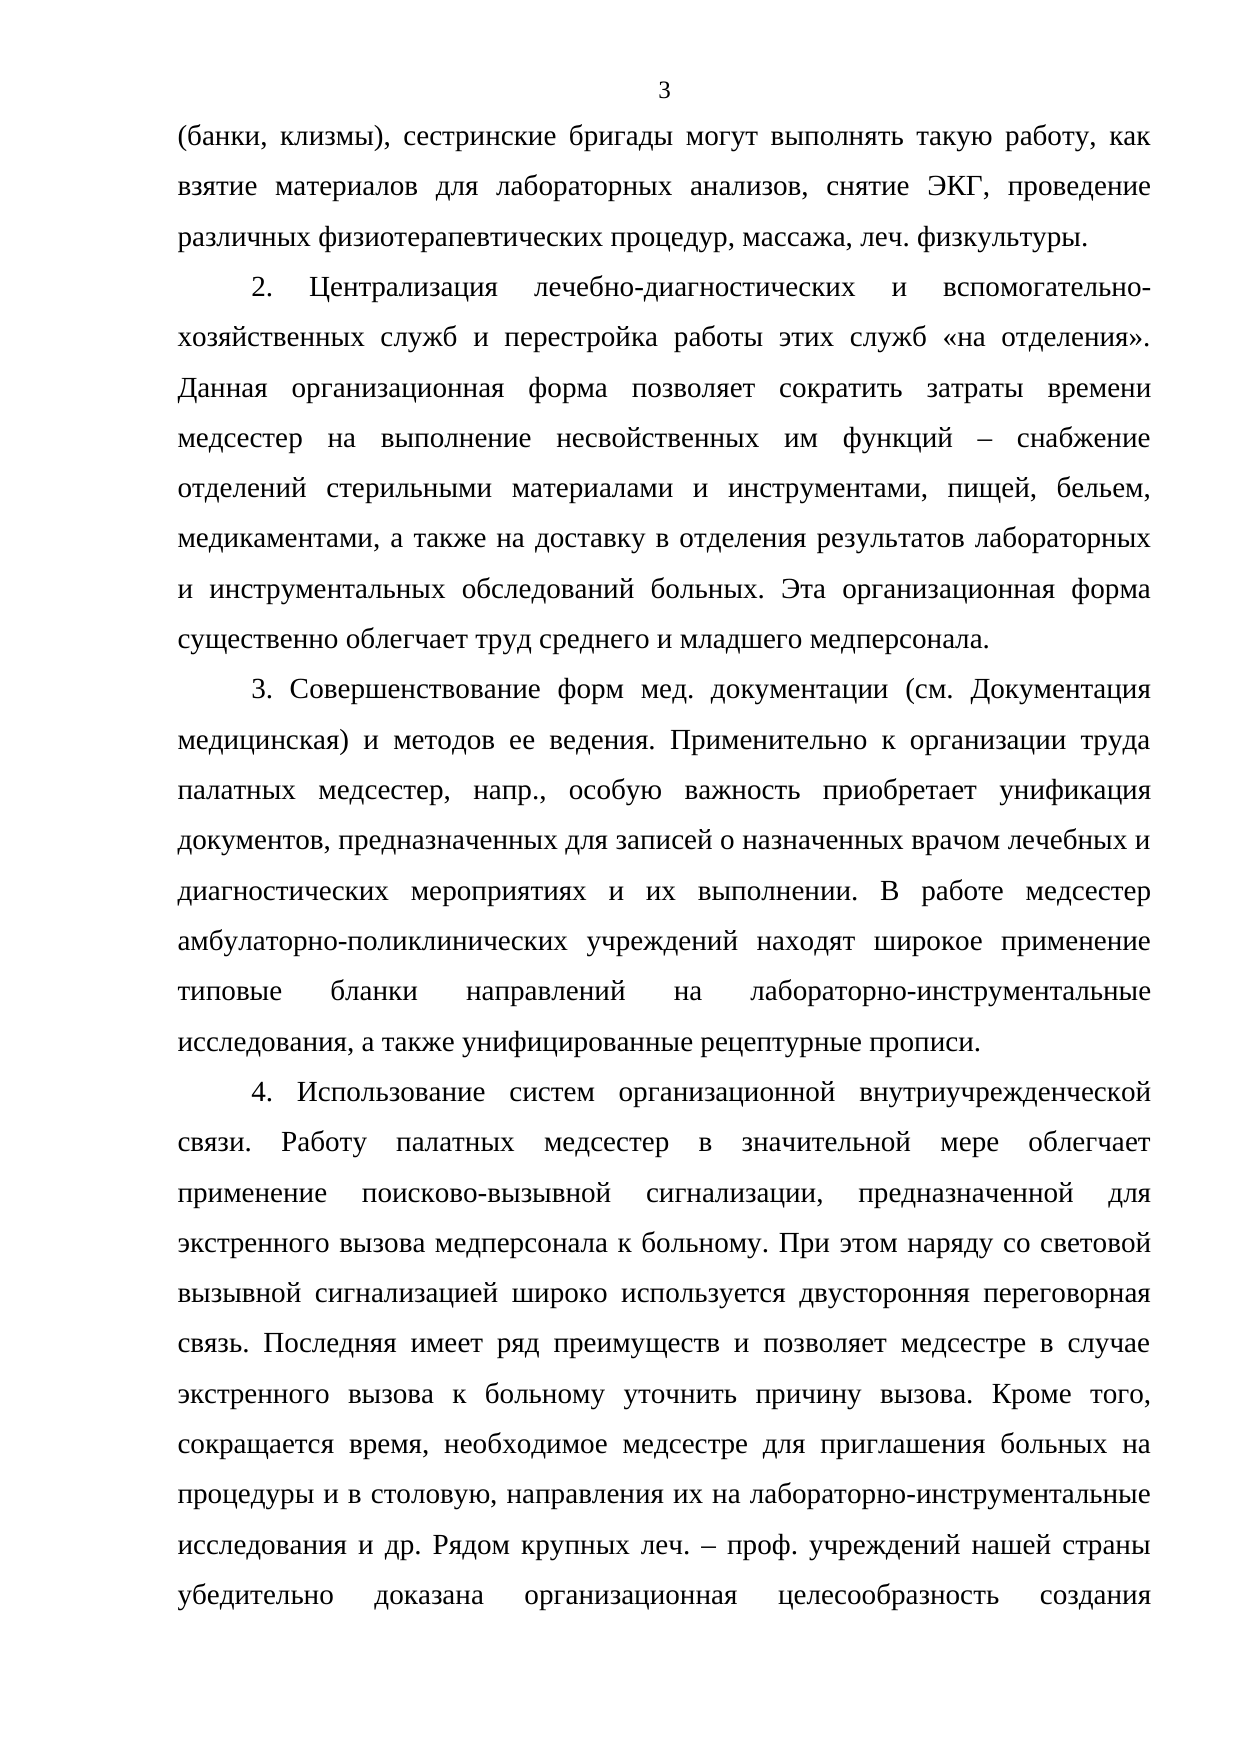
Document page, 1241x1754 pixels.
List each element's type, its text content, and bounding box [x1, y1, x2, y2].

text 3. Совершенствование форм мед. документации (см. Документация медицинская) и методов ее ведения. Применительно к организации труда палатных медсестер, напр., особую важность приобретает унификация документов, предназначенных для записей о назначенных врачом лечебных и диагностических мероприятиях и их выполнении. В работе медсестер амбулаторно-поликлинических учреждений находят широкое применение типовые бланки направлений на лабораторно-инструментальные исследования, а также унифицированные рецептурные прописи. [177, 672, 1152, 1057]
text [177, 118, 1152, 252]
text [177, 1074, 1152, 1611]
text 2. Централизация лечебно-диагностических и вспомогательно-хозяйственных служб и перестройка работы этих служб «на отделения». Данная организационная форма позволяет сократить затраты времени медсестер на выполнение несвойственных им функций – снабжение отделений стерильными материалами и инструментами, пищей, бельем, медикаментами, а также на доставку в отделения результатов лабораторных и инструментальных обследований больных. Эта организационная форма существенно облегчает труд среднего и младшего медперсонала. [177, 269, 1152, 655]
